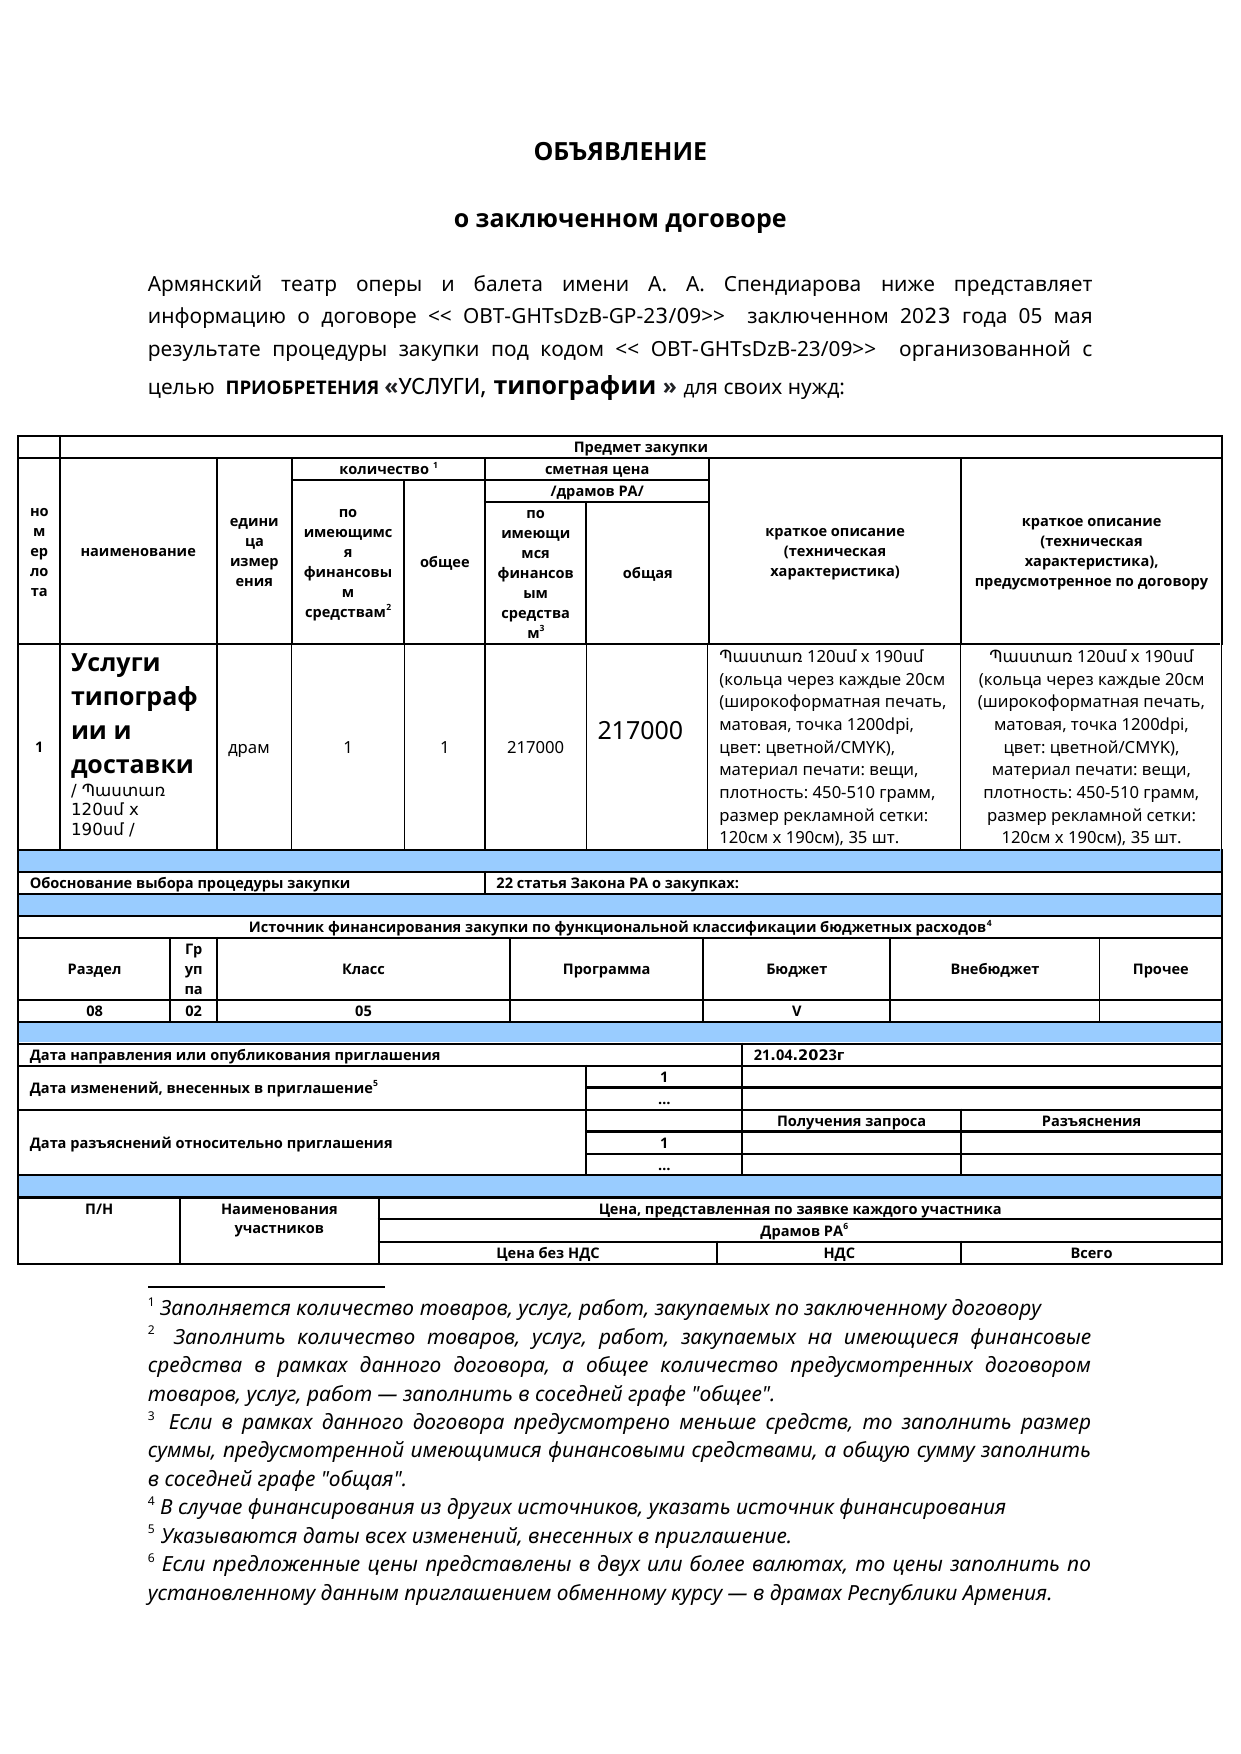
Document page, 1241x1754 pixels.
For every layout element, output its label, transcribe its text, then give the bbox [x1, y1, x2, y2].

table_cell по имеющимся финансовым средствам [293, 481, 403, 642]
table_cell [743, 1133, 960, 1152]
table_cell Всего [962, 1243, 1221, 1262]
table_cell Дата изменений, внесенных в приглашение [19, 1067, 585, 1108]
table_cell единица измерения [218, 459, 291, 642]
table_cell 1 [292, 645, 404, 849]
table_cell [962, 1155, 1221, 1174]
table_cell [743, 1067, 1221, 1086]
table_cell Дата направления или опубликования приглашения [19, 1045, 741, 1064]
text Армянский театр оперы и балета имени А. А. Спендиарова ниже представляет информацию о договоре << OBT-GHTsDzB-GP-23/09>> заключенном 2023 года 05 мая результате процедуры закупки под кодом << OBT-GHTsDzB-23/09>> организованной с целью ПРИОБРЕТЕНИЯ «УСЛУГИ, типографии » для своих нужд: [148, 269, 1092, 402]
table_cell краткое описание (техническая характеристика) [710, 459, 960, 642]
table_cell по имеющимся финансовым средствам [486, 503, 585, 642]
table_cell [19, 849, 1221, 871]
text о заключенном договоре [148, 201, 1092, 235]
table_cell количество [293, 459, 484, 479]
text ОБЪЯВЛЕНИЕ [148, 133, 1092, 167]
table_cell Услуги типографии и доставки / Պաստառ 120սմ x 190սմ / [61, 645, 216, 849]
table_cell [19, 895, 1221, 915]
table_cell V [704, 1001, 889, 1021]
table_cell 1 [587, 1067, 741, 1086]
table_cell [1100, 1001, 1221, 1021]
table_cell … [587, 1089, 741, 1108]
table_cell 02 [171, 1001, 216, 1021]
table_cell Дата разъяснений относительно приглашения [19, 1111, 585, 1174]
table_cell 217000 [587, 645, 707, 849]
table_cell 08 [19, 1001, 169, 1021]
table_cell Бюджет [704, 939, 889, 998]
table_cell общее [405, 481, 484, 642]
table_cell Наименования участников [181, 1199, 378, 1262]
table_header [19, 437, 59, 457]
table_cell /драмов РА/ [486, 481, 708, 501]
table_cell номер лота [19, 459, 59, 642]
table_cell Класс [218, 939, 509, 998]
table_cell Внебюджет [891, 939, 1099, 998]
table_cell [19, 1176, 1221, 1196]
table_cell [587, 1111, 741, 1130]
table_cell 1 [405, 645, 484, 849]
table_cell общая [587, 503, 708, 642]
table_cell Программа [511, 939, 702, 998]
table_cell Раздел [19, 939, 169, 998]
table_cell [743, 1155, 960, 1174]
table_cell Цена без НДС [380, 1243, 716, 1262]
table_cell 22 статья Закона РА о закупках: [486, 873, 1221, 893]
table_cell Источник финансирования закупки по функциональной классификации бюджетных расходов [19, 917, 1221, 937]
table_header Предмет закупки [61, 437, 1221, 457]
table_cell драм [218, 645, 291, 849]
table_cell Цена, представленная по заявке каждого участника [380, 1199, 1221, 1218]
table_cell НДС [718, 1243, 960, 1262]
table_cell 1 [587, 1133, 741, 1152]
table_cell 217000 [486, 645, 586, 849]
table_cell Պաստառ 120սմ x 190սմ (кольца через каждые 20см (широкоформатная печать, матовая, точка 1200dpi, цвет: цветной/CMYK), материал печати: вещи, плотность: 450-510 грамм, размер рекламной сетки: 120см х 190см), 35 шт. [961, 643, 1221, 849]
table_cell … [587, 1155, 741, 1174]
table_cell Прочее [1100, 939, 1221, 998]
table_cell П/Н [19, 1199, 179, 1262]
table_cell [743, 1089, 1221, 1108]
table_cell [19, 1023, 1221, 1042]
table_cell [511, 1001, 702, 1021]
table_cell краткое описание (техническая характеристика), предусмотренное по договору [962, 459, 1221, 642]
table_cell 1 [19, 645, 59, 849]
table_cell Обоснование выбора процедуры закупки [19, 873, 484, 893]
table_cell Разъяснения [962, 1111, 1221, 1130]
table_cell [962, 1133, 1221, 1152]
table_cell Группа [171, 939, 216, 998]
table_cell наименование [61, 459, 216, 642]
table_cell Драмов РА [380, 1220, 1221, 1241]
table_cell [891, 1001, 1099, 1021]
table_cell Получения запроса [743, 1111, 960, 1130]
table_cell 21.04.2023г [743, 1045, 1221, 1064]
table_cell Պաստառ 120սմ x 190սմ (кольца через каждые 20см (широкоформатная печать, матовая, точка 1200dpi, цвет: цветной/CMYK), материал печати: вещи, плотность: 450-510 грамм, размер рекламной сетки: 120см х 190см), 35 шт. [708, 645, 960, 849]
table_cell 05 [218, 1001, 509, 1021]
table_cell сметная цена [486, 459, 708, 479]
